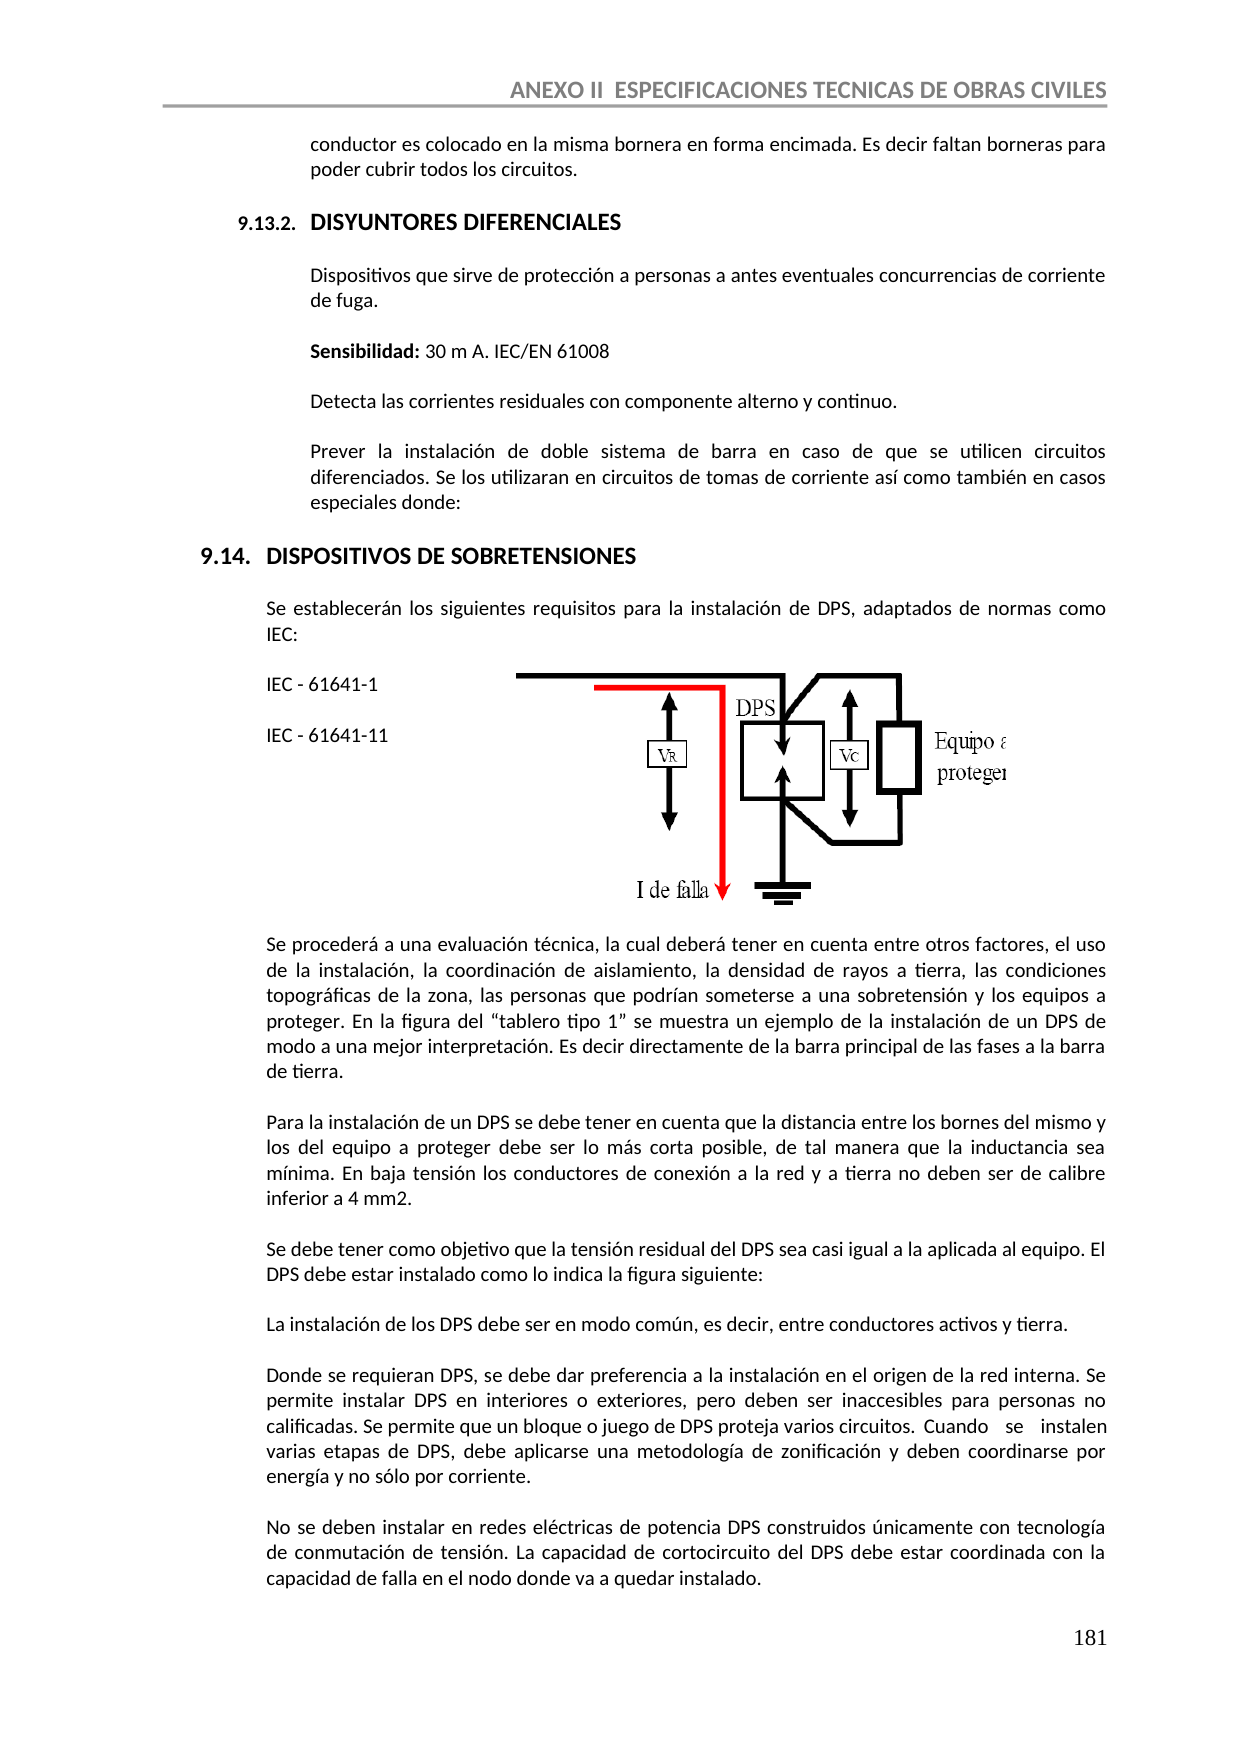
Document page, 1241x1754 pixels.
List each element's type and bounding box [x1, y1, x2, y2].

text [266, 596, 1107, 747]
picture [515, 673, 1006, 904]
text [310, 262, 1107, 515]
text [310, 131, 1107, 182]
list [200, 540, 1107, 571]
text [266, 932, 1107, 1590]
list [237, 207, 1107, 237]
